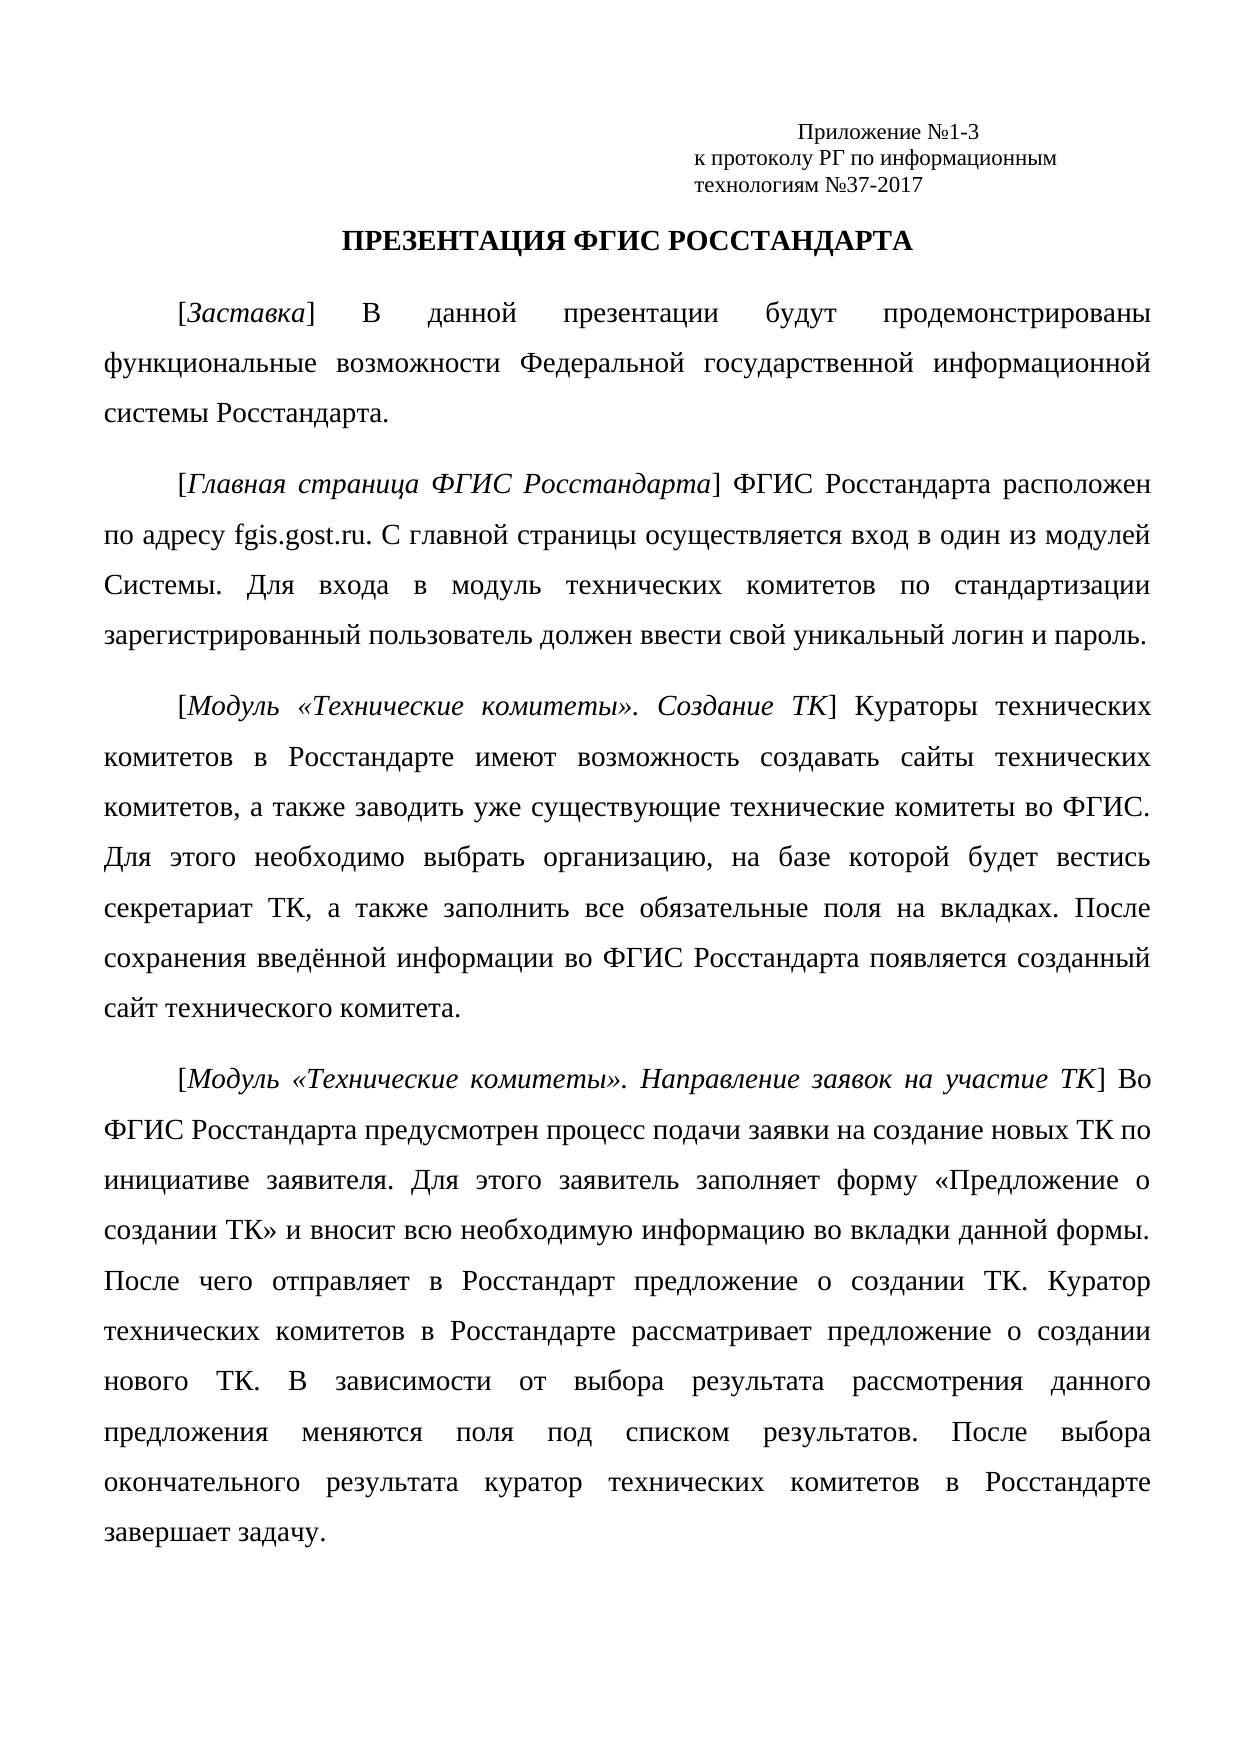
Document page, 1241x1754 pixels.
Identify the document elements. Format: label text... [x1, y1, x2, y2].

text [Заставка] В данной презентации будут продемонстрированы функциональные возможности Федеральной государственной информационной системы Росстандарта. [103, 295, 1152, 429]
text к протоколу РГ по информационным технологиям №37-2017 [694, 144, 1152, 197]
text Приложение №1-3 [724, 118, 1152, 144]
text [Модуль «Технические комитеты». Направление заявок на участие ТК] Во ФГИС Росстандарта предусмотрен процесс подачи заявки на создание новых ТК по инициативе заявителя. Для этого заявитель заполняет форму «Предложение о создании ТК» и вносит всю необходимую информацию во вкладки данной формы. После чего отправляет в Росстандарт предложение о создании ТК. Куратор технических комитетов в Росстандарте рассматривает предложение о создании нового ТК. В зависимости от выбора результата рассмотрения данного предложения меняются поля под списком результатов. После выбора окончательного результата куратор технических комитетов в Росстандарте завершает задачу. [103, 1062, 1152, 1548]
text ПРЕЗЕНТАЦИЯ ФГИС РОССТАНДАРТА [103, 223, 1152, 257]
text [Главная страница ФГИС Росстандарта] ФГИС Росстандарта расположен по адресу fgis.gost.ru. С главной страницы осуществляется вход в один из модулей Системы. Для входа в модуль технических комитетов по стандартизации зарегистрированный пользователь должен ввести свой уникальный логин и пароль. [103, 466, 1152, 651]
text [Модуль «Технические комитеты». Создание ТК] Кураторы технических комитетов в Росстандарте имеют возможность создавать сайты технических комитетов, а также заводить уже существующие технические комитеты во ФГИС. Для этого необходимо выбрать организацию, на базе которой будет вестись секретариат ТК, а также заполнить все обязательные поля на вкладках. После сохранения введённой информации во ФГИС Росстандарта появляется созданный сайт технического комитета. [103, 688, 1152, 1024]
